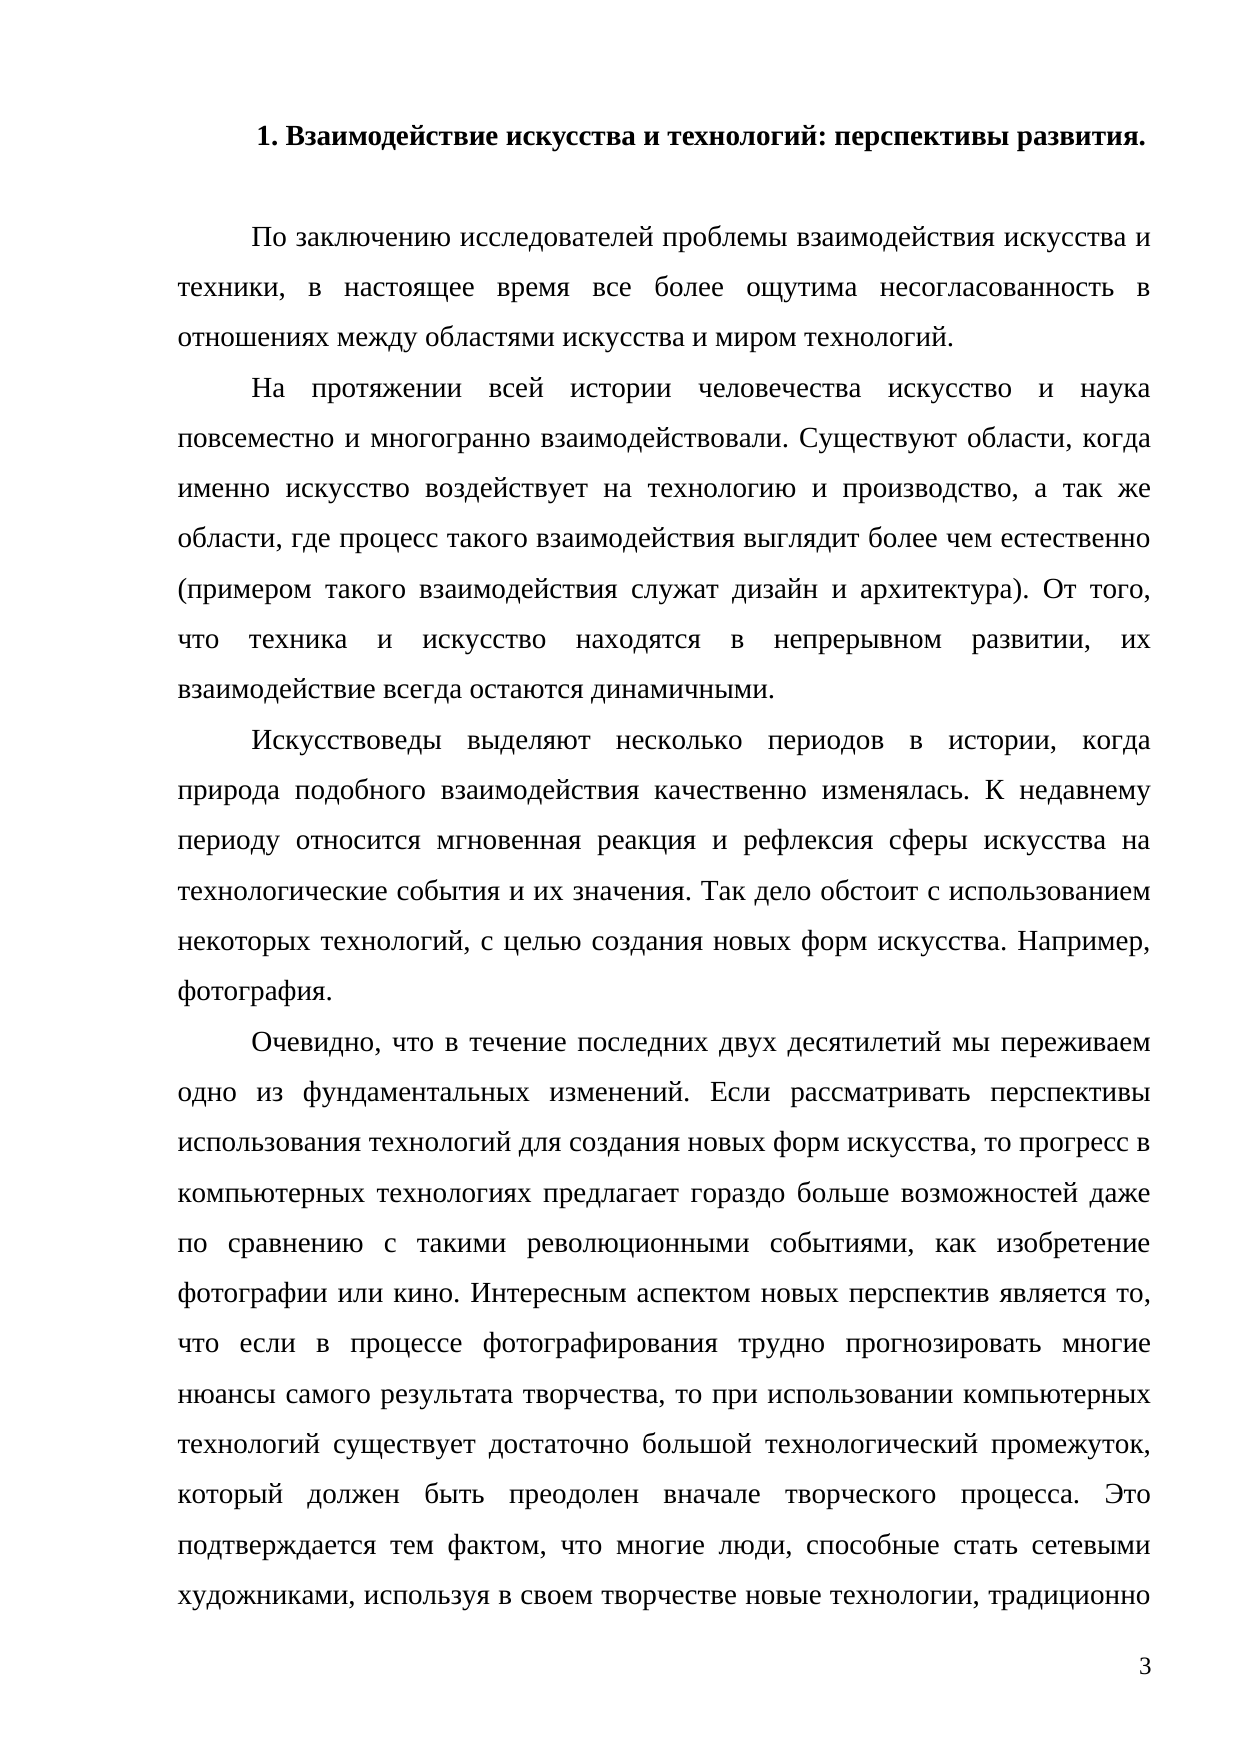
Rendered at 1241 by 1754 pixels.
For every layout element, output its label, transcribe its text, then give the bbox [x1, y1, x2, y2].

text Искусствоведы выделяют несколько периодов в истории, когда природа подобного взаимодействия качественно изменялась. К недавнему периоду относится мгновенная реакция и рефлексия сферы искусства на технологические события и их значения. Так дело обстоит с использованием некоторых технологий, с целью создания новых форм искусства. Например, фотография. [177, 722, 1152, 1007]
subtitle 1. Взаимодействие искусства и технологий: перспективы развития. [177, 118, 1152, 152]
text На протяжении всей истории человечества искусство и наука повсеместно и многогранно взаимодействовали. Существуют области, когда именно искусство воздействует на технологию и производство, а так же области, где процесс такого взаимодействия выглядит более чем естественно (примером такого взаимодействия служат дизайн и архитектура). От того, что техника и искусство находятся в непрерывном развитии, их взаимодействие всегда остаются динамичными. [177, 370, 1152, 705]
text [177, 1024, 1152, 1611]
text По заключению исследователей проблемы взаимодействия искусства и техники, в настоящее время все более ощутима несогласованность в отношениях между областями искусства и миром технологий. [177, 219, 1152, 353]
